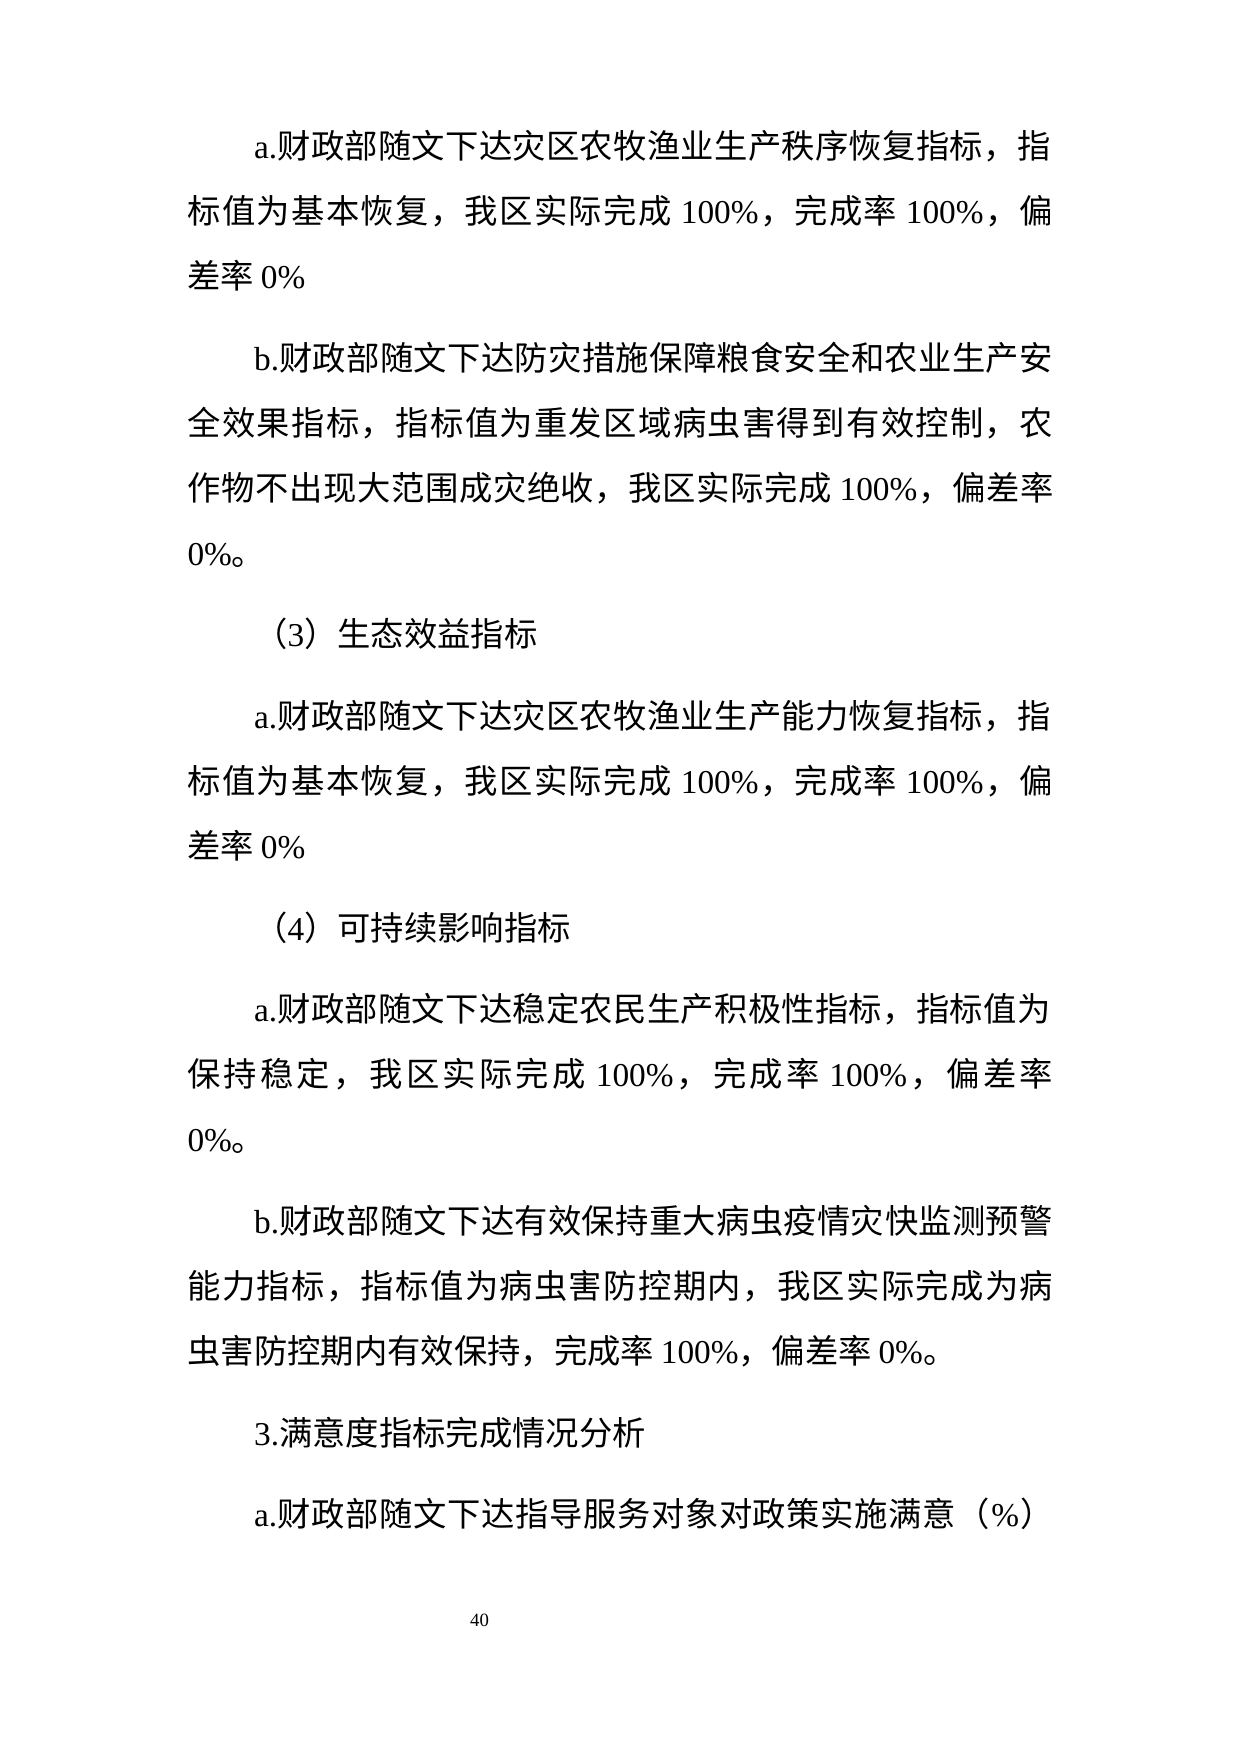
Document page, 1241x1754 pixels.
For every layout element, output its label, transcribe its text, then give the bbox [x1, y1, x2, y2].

text a.财政部随文下达稳定农民生产积极性指标，指标值为保持稳定，我区实际完成100%，完成率100%，偏差率0%。 [187, 975, 1053, 1170]
text （4）可持续影响指标 [187, 893, 1053, 958]
text （3）生态效益指标 [187, 600, 1053, 665]
text b.财政部随文下达防灾措施保障粮食安全和农业生产安全效果指标，指标值为重发区域病虫害得到有效控制，农作物不出现大范围成灾绝收，我区实际完成100%，偏差率0%。 [187, 323, 1053, 583]
text a.财政部随文下达灾区农牧渔业生产秩序恢复指标，指标值为基本恢复，我区实际完成100%，完成率100%，偏差率0% [187, 111, 1053, 306]
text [187, 1480, 1053, 1588]
text b.财政部随文下达有效保持重大病虫疫情灾快监测预警能力指标，指标值为病虫害防控期内，我区实际完成为病虫害防控期内有效保持，完成率100%，偏差率0%。 [187, 1186, 1053, 1381]
text 3.满意度指标完成情况分析 [187, 1398, 1053, 1463]
text a.财政部随文下达灾区农牧渔业生产能力恢复指标，指标值为基本恢复，我区实际完成100%，完成率100%，偏差率0% [187, 681, 1053, 876]
